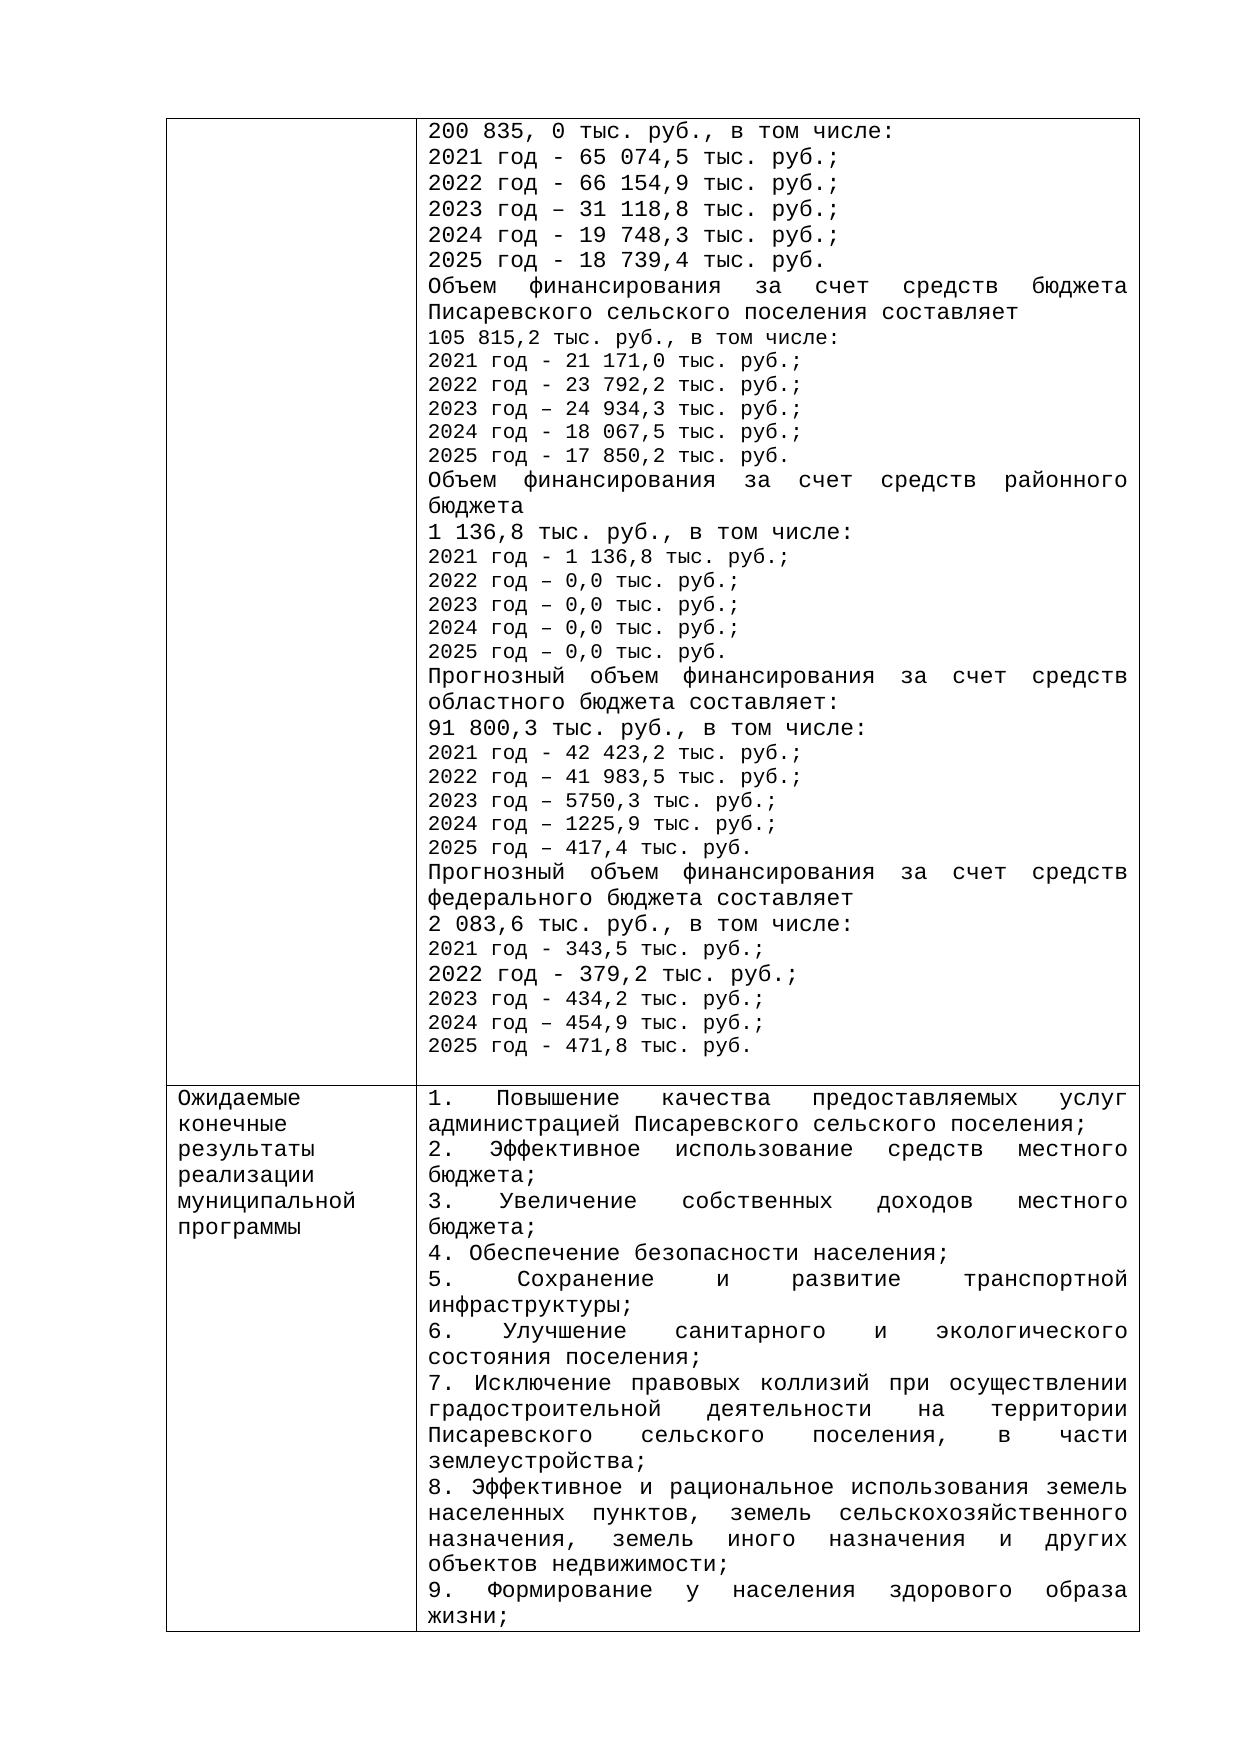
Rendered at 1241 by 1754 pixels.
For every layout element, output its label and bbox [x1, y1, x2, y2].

table_cell [417, 1086, 1139, 1631]
table_cell [167, 119, 416, 1085]
table_cell [417, 119, 1139, 1085]
table_cell [167, 1086, 416, 1631]
